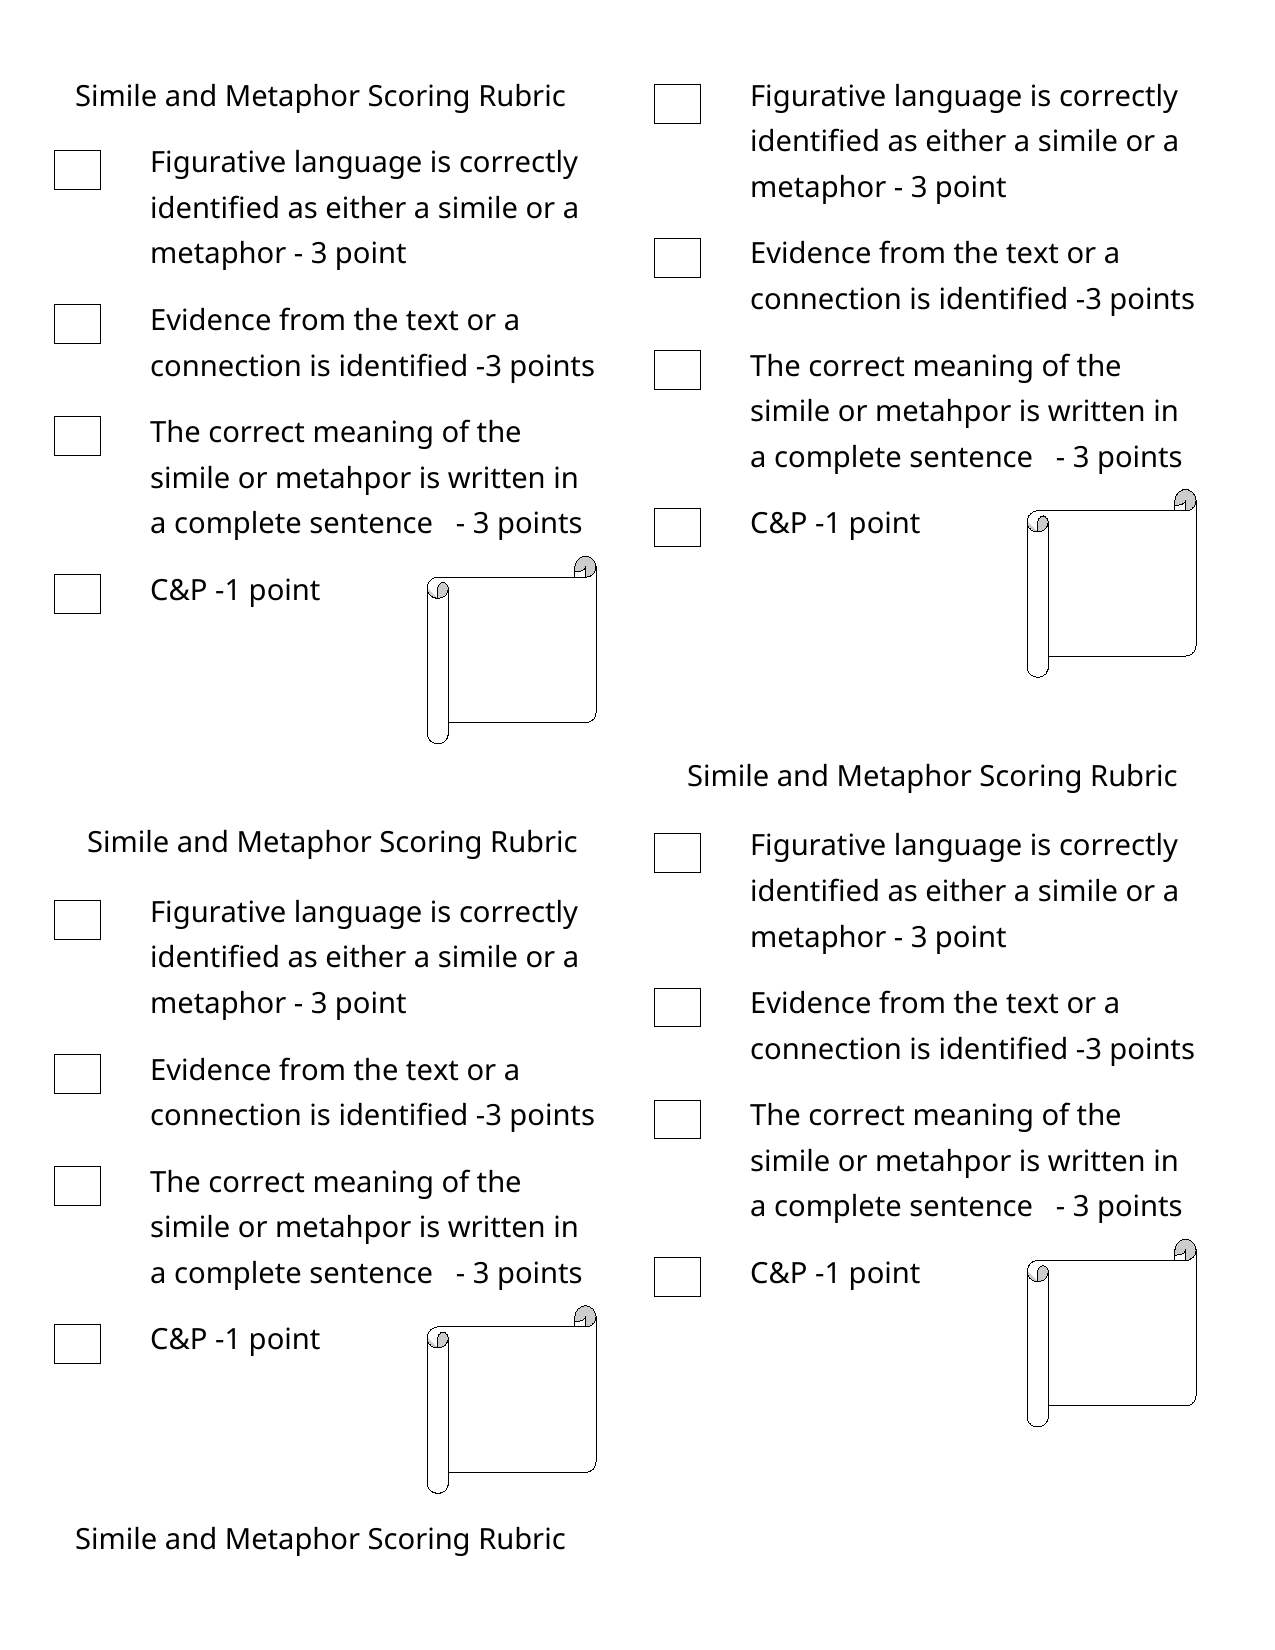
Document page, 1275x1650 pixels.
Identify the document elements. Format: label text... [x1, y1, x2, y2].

text C&P -1 point [750, 1252, 1174, 1292]
text Simile and Metaphor Scoring Rubric [75, 821, 600, 861]
text Simile and Metaphor Scoring Rubric [75, 75, 600, 115]
text The correct meaning of the simile or metahpor is written in a complete sentence - 3 points [150, 1161, 600, 1292]
text Figurative language is correctly identified as either a simile or a metaphor - 3 point [75, 891, 600, 1022]
text Figurative language is correctly identified as either a simile or a metaphor - 3 point [675, 75, 1200, 206]
text Evidence from the text or a connection is identified -3 points [750, 982, 1200, 1068]
text Evidence from the text or a connection is identified -3 points [750, 233, 1200, 318]
text The correct meaning of the simile or metahpor is written in a complete sentence - 3 points [750, 1094, 1200, 1225]
text The correct meaning of the simile or metahpor is written in a complete sentence - 3 points [150, 411, 600, 542]
text Evidence from the text or a connection is identified -3 points [150, 299, 600, 384]
text C&P -1 point [750, 502, 1174, 542]
text The correct meaning of the simile or metahpor is written in a complete sentence - 3 points [750, 345, 1200, 476]
text Figurative language is correctly identified as either a simile or a metaphor - 3 point [75, 141, 600, 272]
text Simile and Metaphor Scoring Rubric [75, 1518, 600, 1558]
text C&P -1 point [150, 1319, 574, 1358]
text C&P -1 point [150, 569, 574, 609]
text Figurative language is correctly identified as either a simile or a metaphor - 3 point [675, 825, 1200, 956]
text Evidence from the text or a connection is identified -3 points [150, 1049, 600, 1134]
text Simile and Metaphor Scoring Rubric [675, 755, 1200, 794]
